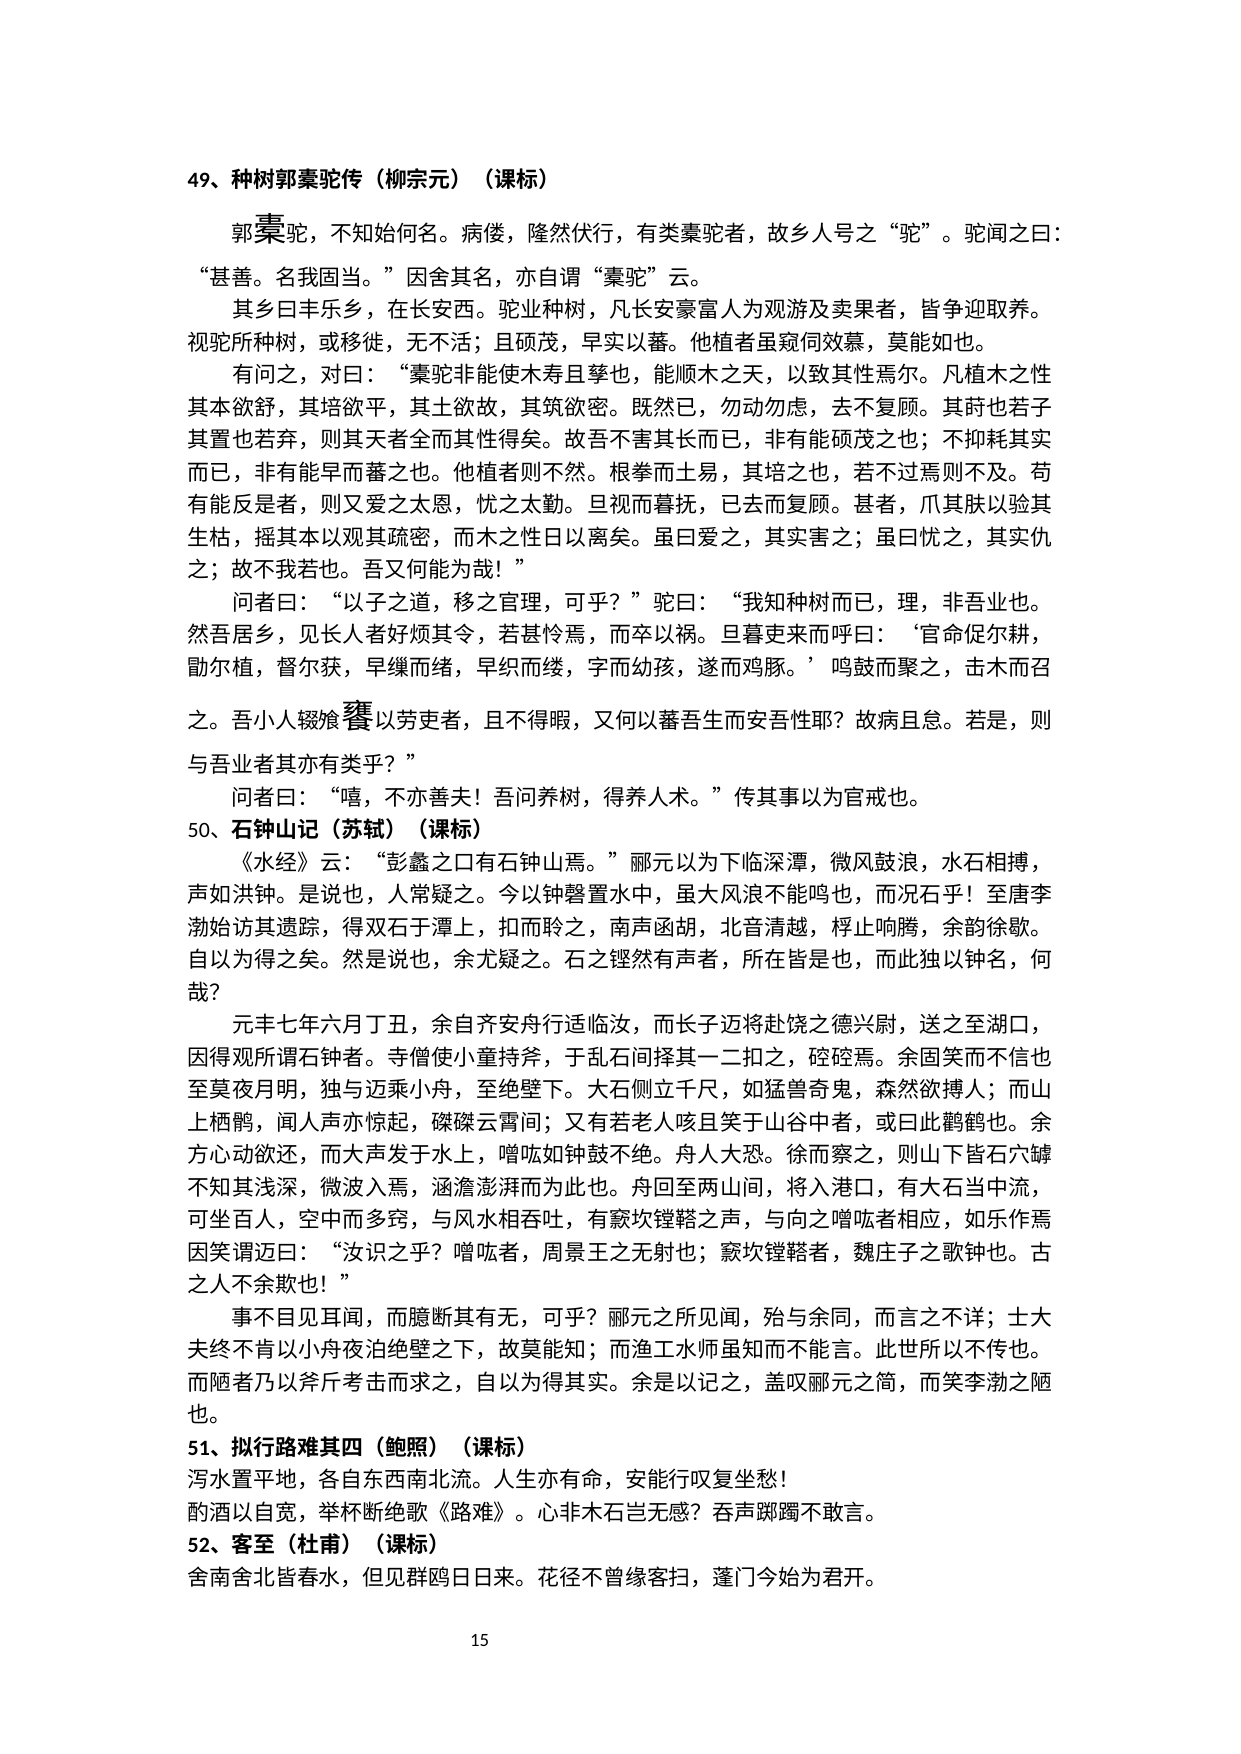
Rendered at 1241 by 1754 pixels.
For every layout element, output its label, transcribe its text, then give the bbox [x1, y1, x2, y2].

list 拟行路难其四（鲍照）（课标） [187, 1429, 1053, 1462]
list 泻水置平地，各自东西南北流。人生亦有命，安能行叹复坐愁！ [187, 1462, 1053, 1494]
list 事不目见耳闻，而臆断其有无，可乎？郦元之所见闻，殆与余同，而言之不详；士大夫终不肯以小舟夜泊绝壁之下，故莫能知；而渔工水师虽知而不能言。此世所以不传也。而陋者乃以斧斤考击而求之，自以为得其实。余是以记之，盖叹郦元之简，而笑李渤之陋也。 [187, 1299, 1053, 1429]
list 郭橐驼，不知始何名。病偻，隆然伏行，有类橐驼者，故乡人号之“驼”。驼闻之曰：“甚善。名我固当。”因舍其名，亦自谓“橐驼”云。 [187, 194, 1053, 292]
list 舍南舍北皆春水，但见群鸥日日来。花径不曾缘客扫，蓬门今始为君开。 [187, 1559, 1053, 1592]
list 元丰七年六月丁丑，余自齐安舟行适临汝，而长子迈将赴饶之德兴尉，送之至湖口，因得观所谓石钟者。寺僧使小童持斧，于乱石间择其一二扣之，硿硿焉。余固笑而不信也。至莫夜月明，独与迈乘小舟，至绝壁下。大石侧立千尺，如猛兽奇鬼，森然欲搏人；而山上栖鹘，闻人声亦惊起，磔磔云霄间；又有若老人咳且笑于山谷中者，或曰此鹳鹤也。余方心动欲还，而大声发于水上，噌吰如钟鼓不绝。舟人大恐。徐而察之，则山下皆石穴罅，不知其浅深，微波入焉，涵澹澎湃而为此也。舟回至两山间，将入港口，有大石当中流，可坐百人，空中而多窍，与风水相吞吐，有窾坎镗鞳之声，与向之噌吰者相应，如乐作焉。因笑谓迈曰：“汝识之乎？噌吰者，周景王之无射也；窾坎镗鞳者，魏庄子之歌钟也。古之人不余欺也！” [187, 1007, 1053, 1299]
list 客至（杜甫）（课标） [187, 1527, 1053, 1559]
list 问者曰：“以子之道，移之官理，可乎？”驼曰：“我知种树而已，理，非吾业也。然吾居乡，见长人者好烦其令，若甚怜焉，而卒以祸。旦暮吏来而呼曰：‘官命促尔耕，勖尔植，督尔获，早缫而绪，早织而缕，字而幼孩，遂而鸡豚。’鸣鼓而聚之，击木而召之。吾小人辍飧饔以劳吏者，且不得暇，又何以蕃吾生而安吾性耶？故病且怠。若是，则与吾业者其亦有类乎？” [187, 584, 1053, 779]
list 种树郭橐驼传（柳宗元）（课标） [187, 162, 1053, 194]
list 问者曰：“嘻，不亦善夫！吾问养树，得养人术。”传其事以为官戒也。 [187, 779, 1053, 812]
list 酌酒以自宽，举杯断绝歌《路难》。心非木石岂无感？吞声踯躅不敢言。 [187, 1494, 1053, 1527]
list 有问之，对曰：“橐驼非能使木寿且孳也，能顺木之天，以致其性焉尔。凡植木之性，其本欲舒，其培欲平，其土欲故，其筑欲密。既然已，勿动勿虑，去不复顾。其莳也若子，其置也若弃，则其天者全而其性得矣。故吾不害其长而已，非有能硕茂之也；不抑耗其实而已，非有能早而蕃之也。他植者则不然。根拳而土易，其培之也，若不过焉则不及。苟有能反是者，则又爱之太恩，忧之太勤。旦视而暮抚，已去而复顾。甚者，爪其肤以验其生枯，摇其本以观其疏密，而木之性日以离矣。虽曰爱之，其实害之；虽曰忧之，其实仇之；故不我若也。吾又何能为哉！” [187, 357, 1053, 584]
list 石钟山记（苏轼）（课标） [187, 812, 1053, 844]
list 其乡曰丰乐乡，在长安西。驼业种树，凡长安豪富人为观游及卖果者，皆争迎取养。视驼所种树，或移徙，无不活；且硕茂，早实以蕃。他植者虽窥伺效慕，莫能如也。 [187, 292, 1053, 357]
list 《水经》云：“彭蠡之口有石钟山焉。”郦元以为下临深潭，微风鼓浪，水石相搏，声如洪钟。是说也，人常疑之。今以钟磬置水中，虽大风浪不能鸣也，而况石乎！至唐李渤始访其遗踪，得双石于潭上，扣而聆之，南声函胡，北音清越，桴止响腾，余韵徐歇。自以为得之矣。然是说也，余尤疑之。石之铿然有声者，所在皆是也，而此独以钟名，何哉？ [187, 844, 1053, 1007]
